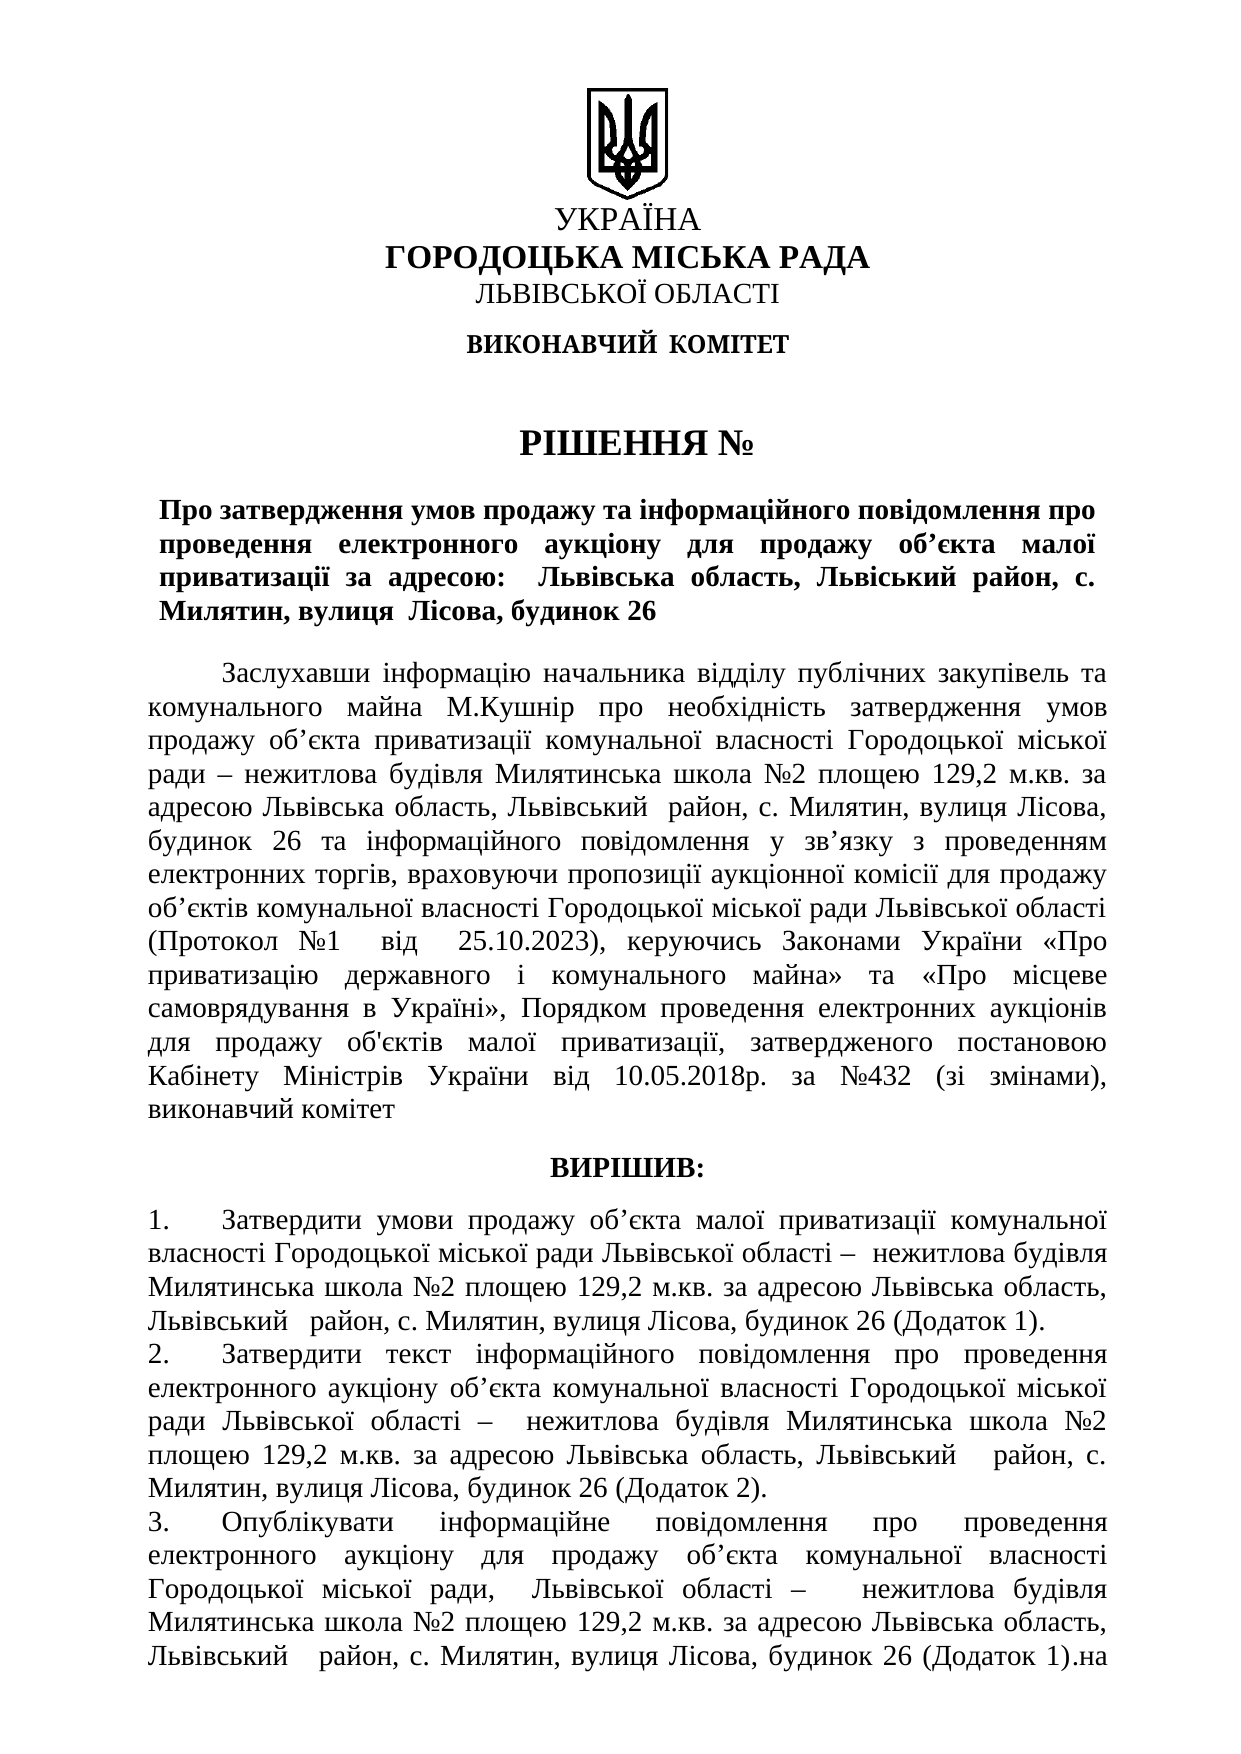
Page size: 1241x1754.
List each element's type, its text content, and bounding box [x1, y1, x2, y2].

table_header Про затвердження умов продажу та інформаційного повідомлення про проведення електронного аукціону для продажу об’єкта малої приватизації за адресою: Львівська область, Львіський район, с. Милятин, вулиця Лісова, будинок 26 [148, 492, 1107, 630]
picture [587, 88, 669, 200]
text Заслухавши інформацію начальника відділу публічних закупівель та комунального майна М.Кушнір про необхідність затвердження умов продажу об’єкта приватизації комунальної власності Городоцької міської ради – нежитлова будівля Милятинська школа №2 площею 129,2 м.кв. за адресою Львівська область, Львівський район, с. Милятин, вулиця Лісова, будинок 26 та інформаційного повідомлення у зв’язку з проведенням електронних торгів, враховуючи пропозиції аукціонної комісії для продажу об’єктів комунальної власності Городоцької міської ради Львівської області (Протокол №1 від 25.10.2023), керуючись Законами України «Про приватизацію державного і комунального майна» та «Про місцеве самоврядування в Україні», Порядком проведення електронних аукціонів для продажу об'єктів малої приватизації, затвердженого постановою Кабінету Міністрів України від 10.05.2018р. за №432 (зі змінами), виконавчий комітет [148, 655, 1107, 1125]
subtitle ВИКОНАВЧИЙ КОМІТЕТ [148, 331, 1107, 359]
text РІШЕННЯ № [148, 420, 1127, 463]
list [148, 1504, 1107, 1672]
text ГОРОДОЦЬКА МІСЬКА РАДА [148, 238, 1107, 276]
list Затвердити умови продажу об’єкта малої приватизації комунальної власності Городоцької міської ради Львівської області – нежитлова будівля Милятинська школа №2 площею 129,2 м.кв. за адресою Львівська область, Львівський район, с. Милятин, вулиця Лісова, будинок 26 (Додаток 1). [148, 1202, 1107, 1336]
list Затвердити текст інформаційного повідомлення про проведення електронного аукціону об’єкта комунальної власності Городоцької міської ради Львівської області – нежитлова будівля Милятинська школа №2 площею 129,2 м.кв. за адресою Львівська область, Львівський район, с. Милятин, вулиця Лісова, будинок 26 (Додаток 2). [148, 1336, 1107, 1504]
text ЛЬВІВСЬКОЇ ОБЛАСТІ [148, 276, 1107, 310]
text УКРАЇНА [148, 199, 1107, 238]
text ВИРІШИВ: [148, 1150, 1107, 1183]
